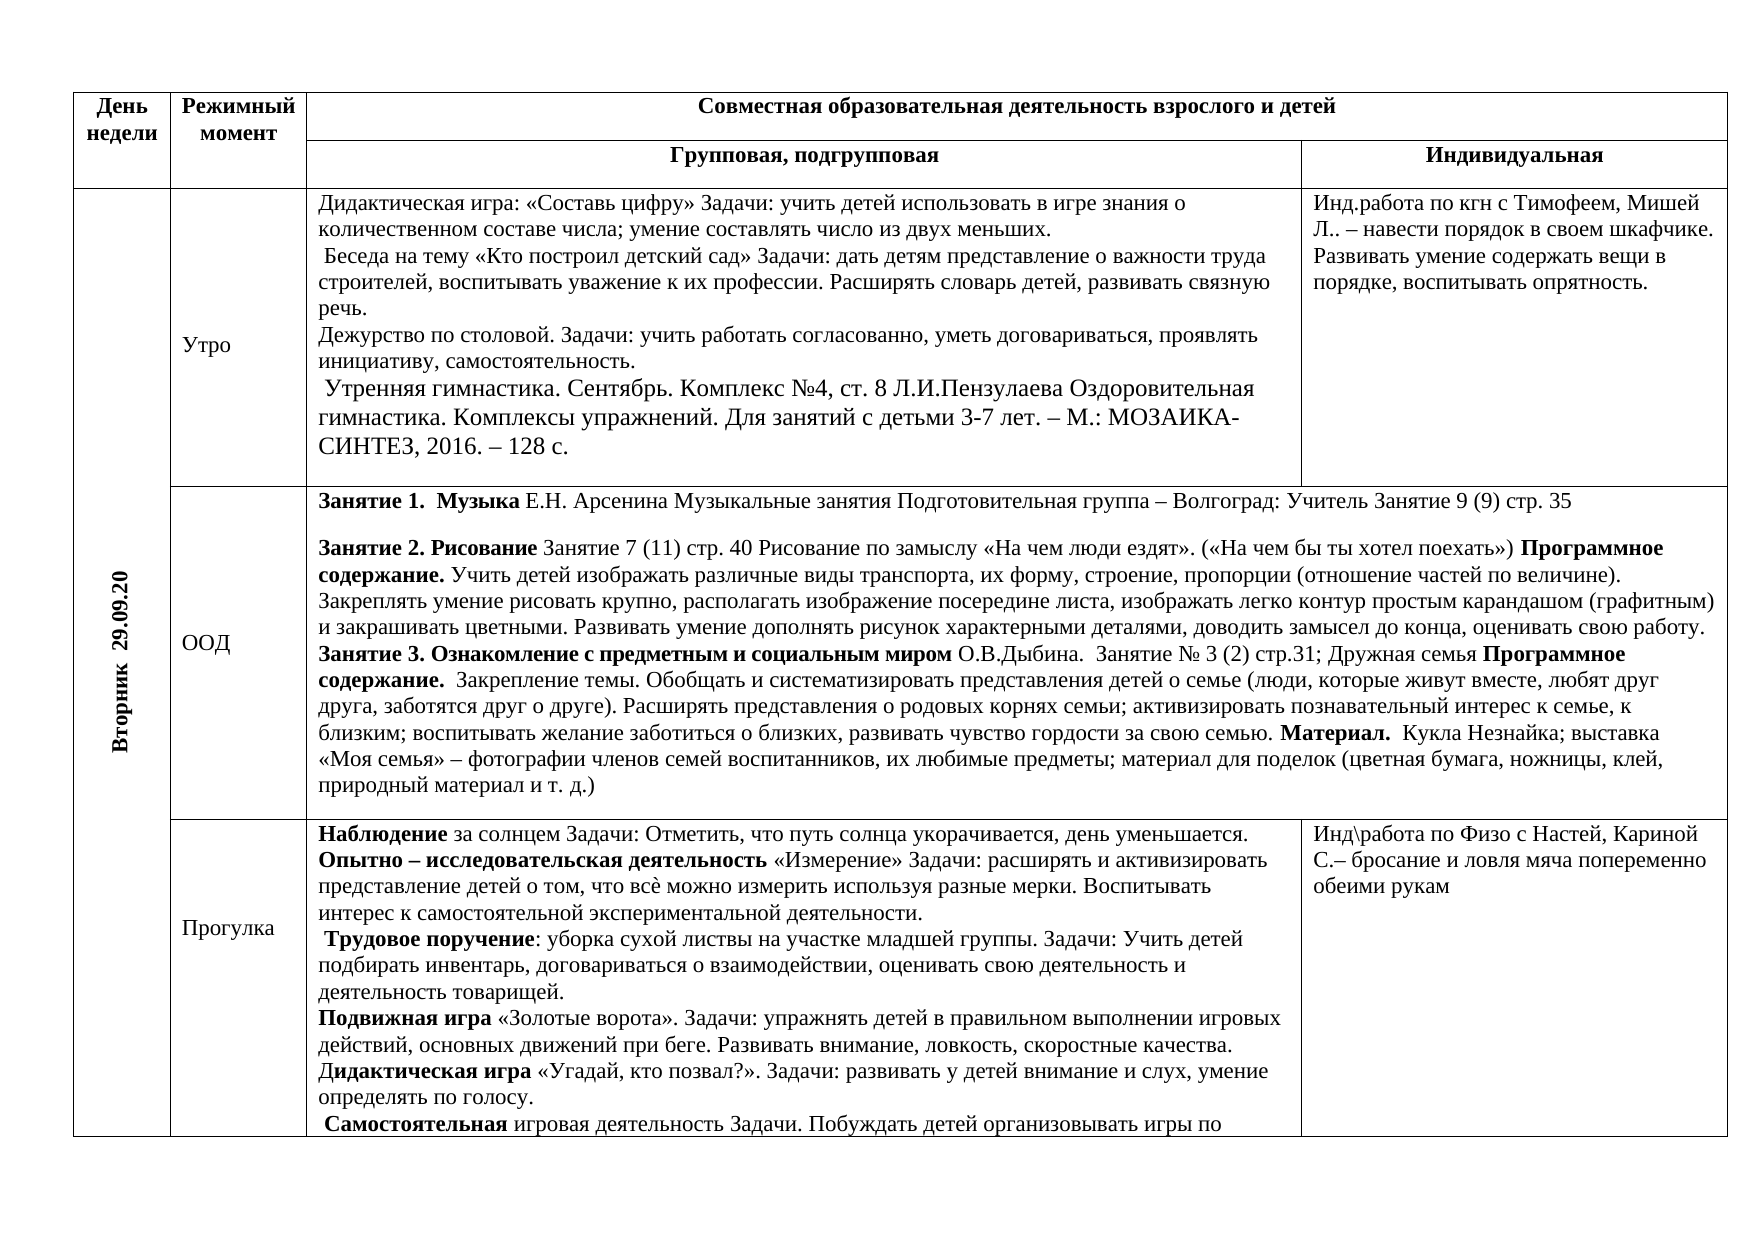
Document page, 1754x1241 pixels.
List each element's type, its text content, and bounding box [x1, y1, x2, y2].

table_cell Утро [171, 189, 306, 486]
table_cell Инд.работа по кгн с Тимофеем, Мишей Л.. – навести порядок в своем шкафчике. Развивать умение содержать вещи в порядке, воспитывать опрятность. [1302, 189, 1727, 486]
table_header Режимный момент [171, 93, 306, 188]
table_cell Групповая, подгрупповая [307, 141, 1301, 188]
table_header Совместная образовательная деятельность взрослого и детей [307, 93, 1727, 140]
table_cell ООД [171, 487, 306, 819]
table_header День недели [74, 93, 170, 188]
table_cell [307, 820, 1301, 1136]
table_cell Дидактическая игра: «Составь цифру» Задачи: учить детей использовать в игре знания о количественном составе числа; умение составлять число из двух меньших. Беседа на тему «Кто построил детский сад» Задачи: дать детям представление о важности труда строителей, воспитывать уважение к их профессии. Расширять словарь детей, развивать связную речь. Дежурство по столовой. Задачи: учить работать согласованно, уметь договариваться, проявлять инициативу, самостоятельность. Утренняя гимнастика. Сентябрь. Комплекс №4, ст. 8 Л.И.Пензулаева Оздоровительная гимнастика. Комплексы упражнений. Для занятий с детьми 3-7 лет. – М.: МОЗАИКА-СИНТЕЗ, 2016. – 128 с. [307, 189, 1301, 486]
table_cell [1302, 820, 1727, 1136]
table_cell Вторник 29.09.20 [74, 189, 170, 1136]
table_cell Занятие 1. Музыка Е.Н. Арсенина Музыкальные занятия Подготовительная группа – Волгоград: Учитель Занятие 9 (9) стр. 35 Занятие 2. Рисование Занятие 7 (11) стр. 40 Рисование по замыслу «На чем люди ездят». («На чем бы ты хотел поехать») Программное содержание. Учить детей изображать различные виды транспорта, их форму, строение, пропорции (отношение частей по величине). Закреплять умение рисовать крупно, располагать изображение посередине листа, изображать легко контур простым карандашом (графитным) и закрашивать цветными. Развивать умение дополнять рисунок характерными деталями, доводить замысел до конца, оценивать свою работу. Занятие 3. Ознакомление с предметным и социальным миром О.В.Дыбина. Занятие № 3 (2) стр.31; Дружная семья Программное содержание. Закрепление темы. Обобщать и систематизировать представления детей о семье (люди, которые живут вместе, любят друг друга, заботятся друг о друге). Расширять представления о родовых корнях семьи; активизировать познавательный интерес к семье, к близким; воспитывать желание заботиться о близких, развивать чувство гордости за свою семью. Материал. Кукла Незнайка; выставка «Моя семья» – фотографии членов семей воспитанников, их любимые предметы; материал для поделок (цветная бумага, ножницы, клей, природный материал и т. д.) [307, 487, 1727, 819]
table_cell Индивидуальная [1302, 141, 1727, 188]
table_cell Прогулка [171, 820, 306, 1136]
